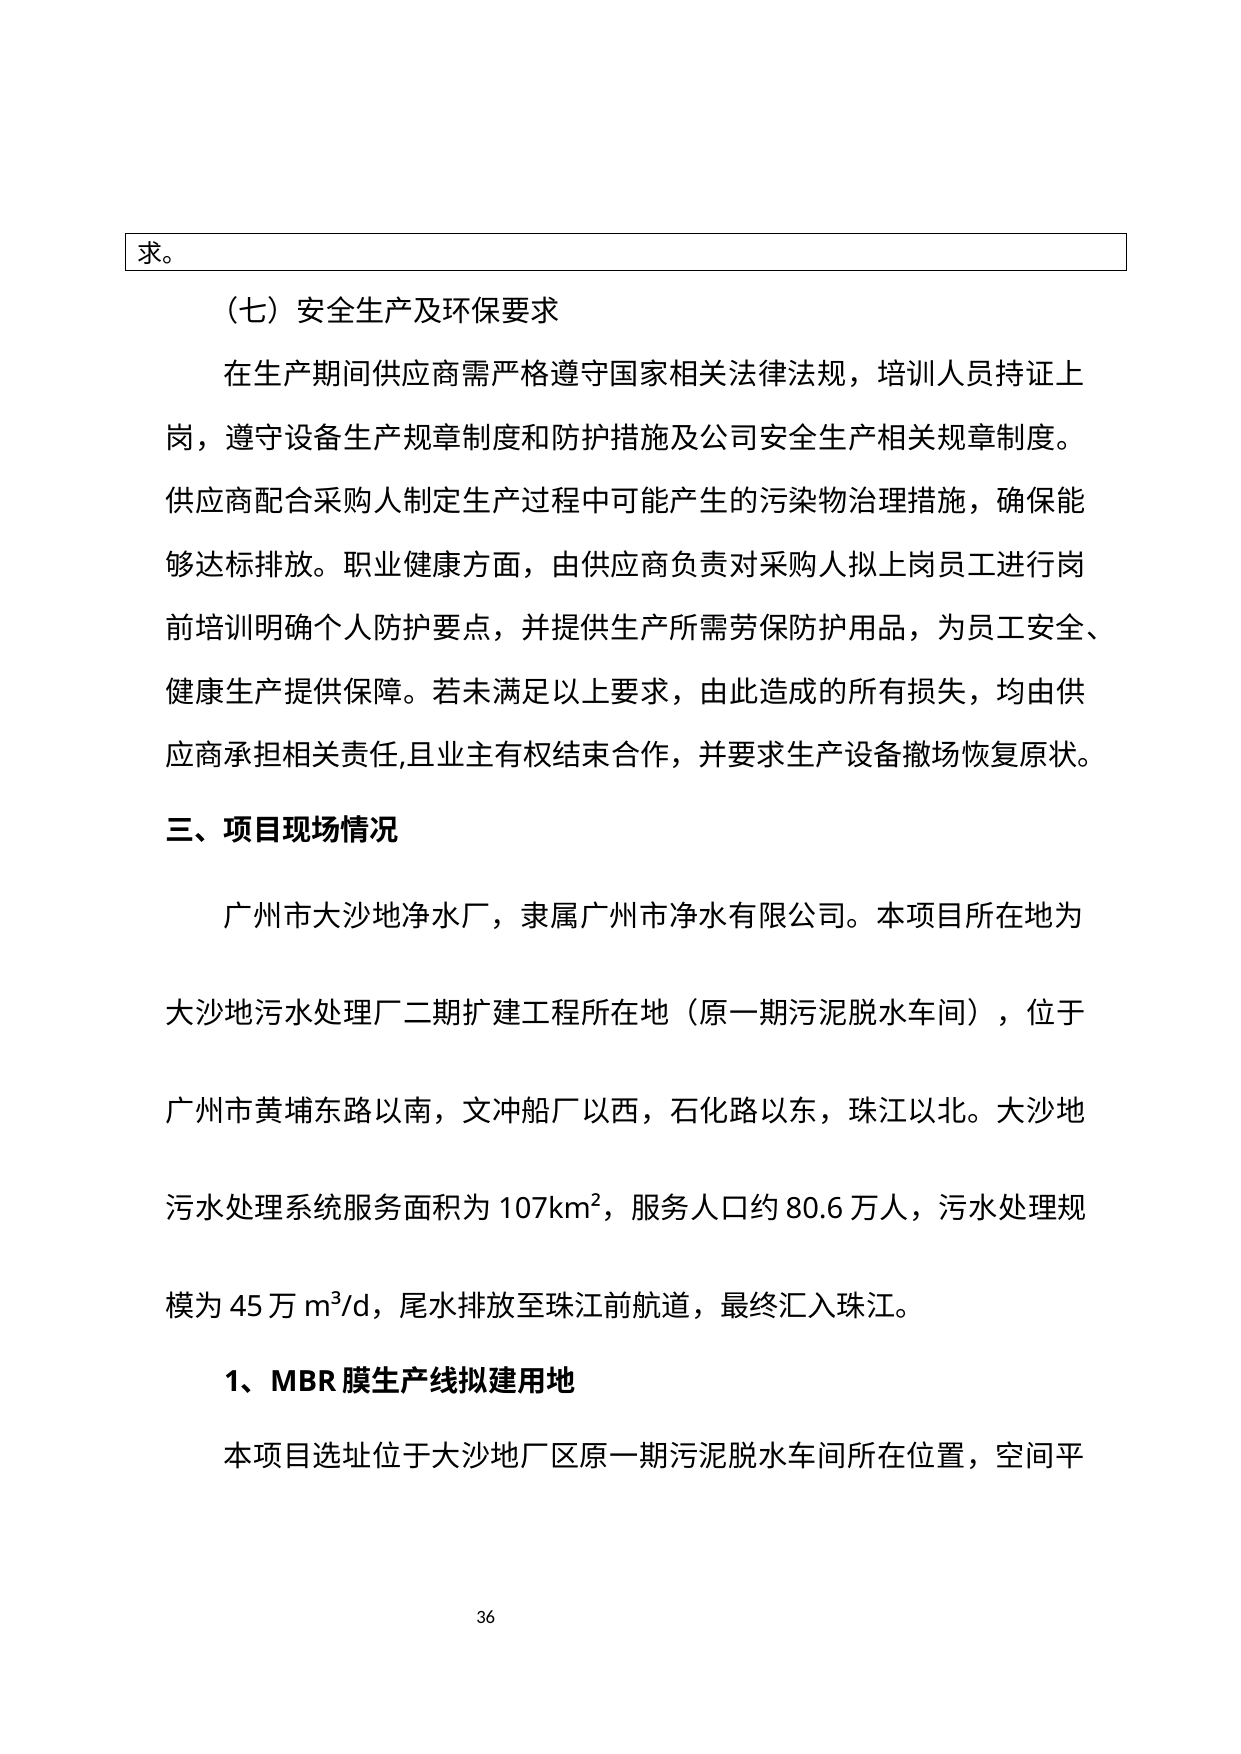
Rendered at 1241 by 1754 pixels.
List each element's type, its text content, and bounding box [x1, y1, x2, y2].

list 在生产期间供应商需严格遵守国家相关法律法规，培训人员持证上岗，遵守设备生产规章制度和防护措施及公司安全生产相关规章制度。供应商配合采购人制定生产过程中可能产生的污染物治理措施，确保能够达标排放。职业健康方面，由供应商负责对采购人拟上岗员工进行岗前培训明确个人防护要点，并提供生产所需劳保防护用品，为员工安全、健康生产提供保障。若未满足以上要求，由此造成的所有损失，均由供应商承担相关责任,且业主有权结束合作，并要求生产设备撤场恢复原状。 [165, 351, 1087, 774]
list 安全生产及环保要求 [165, 287, 1087, 330]
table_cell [126, 234, 1126, 270]
list 1、MBR膜生产线拟建用地 [165, 1357, 1087, 1400]
list 项目现场情况 [165, 795, 1087, 860]
text 广州市大沙地净水厂，隶属广州市净水有限公司。本项目所在地为大沙地污水处理厂二期扩建工程所在地（原一期污泥脱水车间），位于广州市黄埔东路以南，文冲船厂以西，石化路以东，珠江以北。大沙地污水处理系统服务面积为107km²，服务人口约80.6万人，污水处理规模为45万m³/d，尾水排放至珠江前航道，最终汇入珠江。 [165, 881, 1087, 1336]
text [165, 1421, 1087, 1486]
